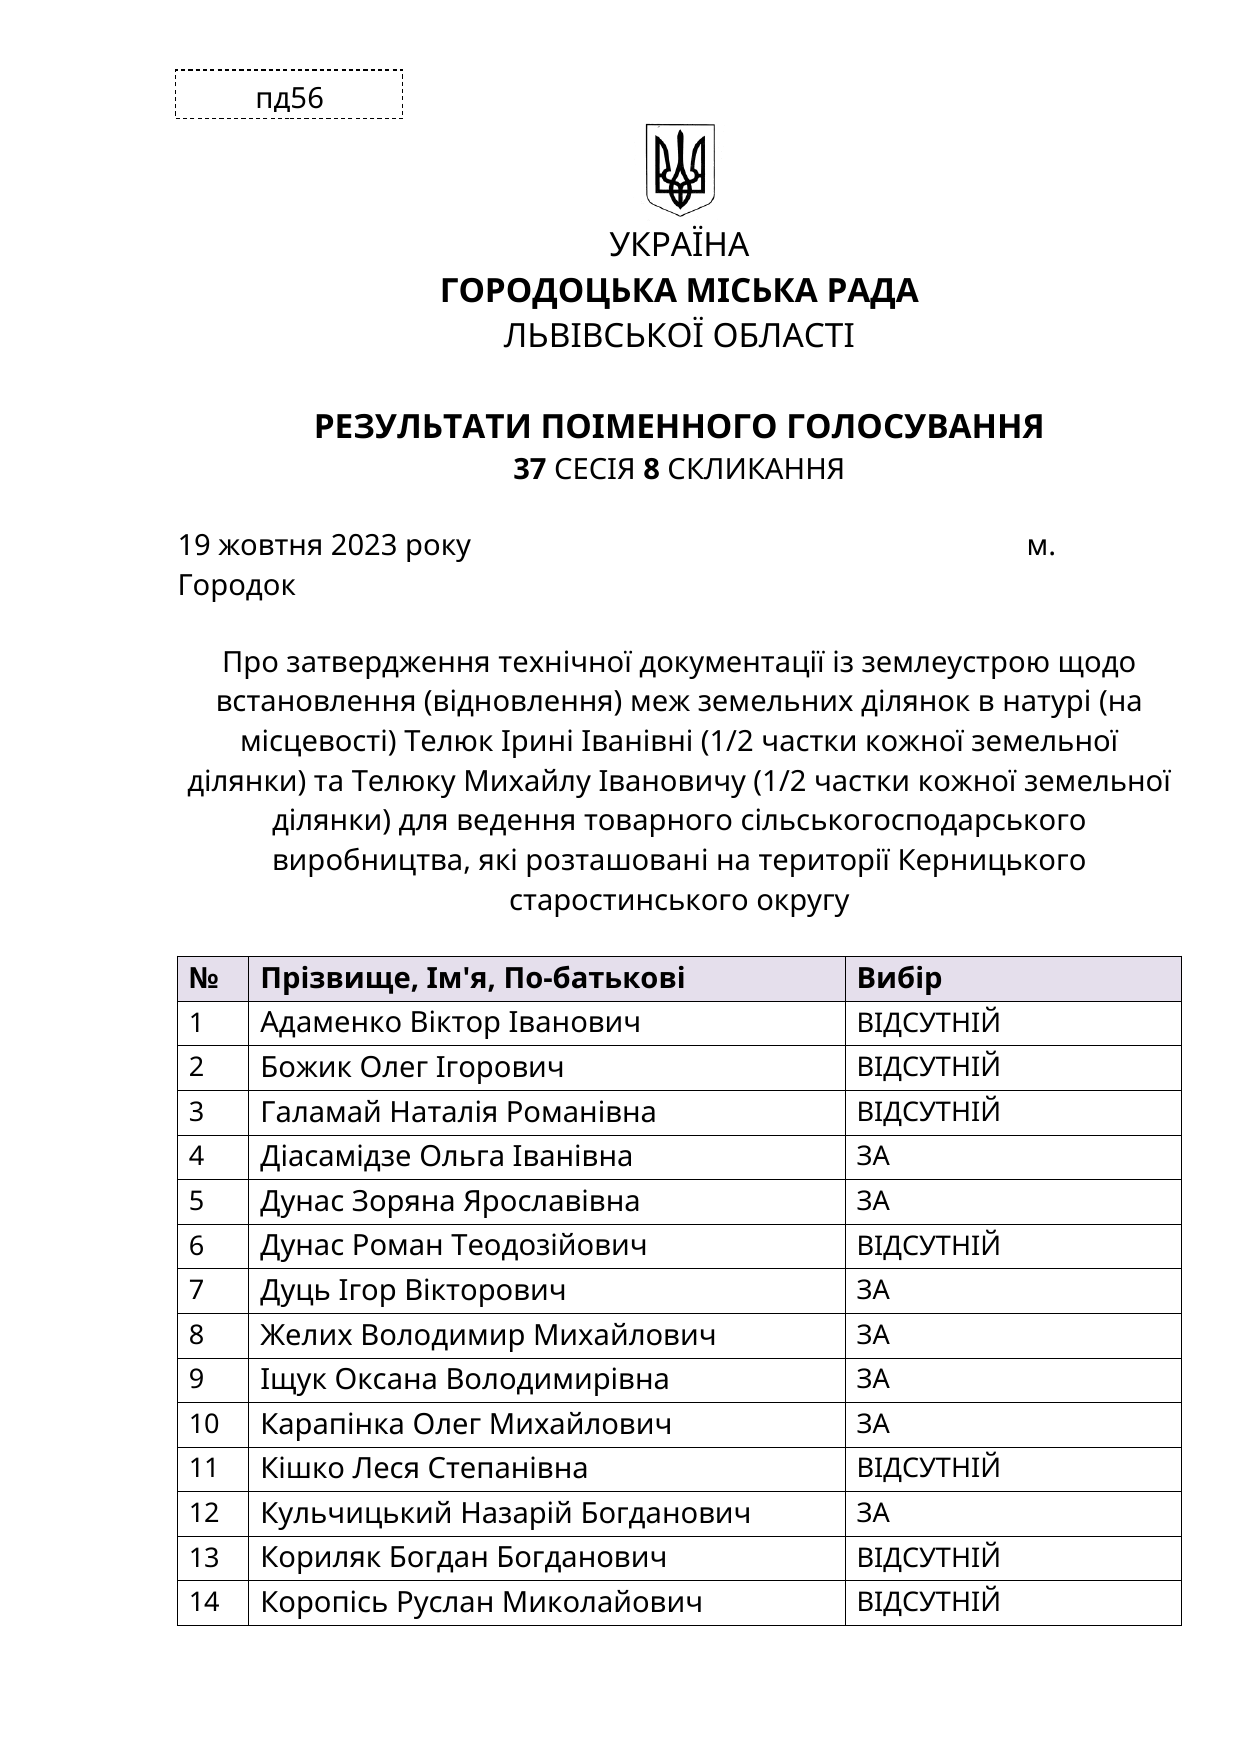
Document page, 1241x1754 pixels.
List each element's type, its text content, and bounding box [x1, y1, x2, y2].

table_cell 4 [178, 1136, 248, 1179]
table_cell ВІДСУТНІЙ [846, 1448, 1181, 1491]
table_cell Діасамідзе Ольга Іванівна [249, 1136, 845, 1179]
table_cell Карапінка Олег Михайлович [249, 1403, 845, 1447]
table_cell Кішко Леся Степанівна [249, 1448, 845, 1491]
table_cell ЗА [846, 1403, 1181, 1447]
table_cell ЗА [846, 1492, 1181, 1536]
table_cell ВІДСУТНІЙ [846, 1046, 1181, 1090]
table_cell ВІДСУТНІЙ [846, 1537, 1181, 1580]
table_cell ВІДСУТНІЙ [846, 1225, 1181, 1268]
table_cell ВІДСУТНІЙ [846, 1581, 1181, 1625]
table_cell ВІДСУТНІЙ [846, 1002, 1181, 1045]
table_cell 5 [178, 1180, 248, 1224]
table_cell ЗА [846, 1180, 1181, 1224]
table_cell ЗА [846, 1359, 1181, 1402]
table_cell ЗА [846, 1136, 1181, 1179]
table_header № [178, 957, 248, 1001]
text 19 жовтня 2023 року м. Городок [177, 525, 1181, 604]
table_cell Коропісь Руслан Миколайович [249, 1581, 845, 1625]
table_cell 11 [178, 1448, 248, 1491]
table_cell Іщук Оксана Володимирівна [249, 1359, 845, 1402]
text Про затвердження технічної документації із землеустрою щодо встановлення (відновлення) меж земельних ділянок в натурі (на місцевості) Телюк Ірині Іванівні (1/2 частки кожної земельної ділянки) та Телюку Михайлу Івановичу (1/2 частки кожної земельної ділянки) для ведення товарного сільськогосподарського виробництва, які розташовані на території Керницького старостинського округу [177, 641, 1181, 919]
text РЕЗУЛЬТАТИ ПОІМЕННОГО ГОЛОСУВАННЯ [177, 403, 1181, 448]
table_cell 1 [178, 1002, 248, 1045]
table_cell Адаменко Віктор Іванович [249, 1002, 845, 1045]
table_cell 12 [178, 1492, 248, 1536]
table_cell 8 [178, 1314, 248, 1357]
table_cell 10 [178, 1403, 248, 1447]
text ГОРОДОЦЬКА МІСЬКА РАДА [177, 266, 1181, 312]
table_cell 7 [178, 1269, 248, 1313]
table_cell ЗА [846, 1314, 1181, 1357]
table_cell Божик Олег Ігорович [249, 1046, 845, 1090]
table_cell 13 [178, 1537, 248, 1580]
table_cell ЗА [846, 1269, 1181, 1313]
table_cell 14 [178, 1581, 248, 1625]
table_cell Дуць Ігор Вікторович [249, 1269, 845, 1313]
table_header Вибір [846, 957, 1181, 1001]
table_cell 3 [178, 1091, 248, 1134]
table_cell ВІДСУТНІЙ [846, 1091, 1181, 1134]
text 37 СЕСІЯ 8 СКЛИКАННЯ [177, 448, 1181, 488]
table_cell 2 [178, 1046, 248, 1090]
text ЛЬВІВСЬКОЇ ОБЛАСТІ [177, 312, 1181, 357]
table_cell 6 [178, 1225, 248, 1268]
table_cell Дунас Зоряна Ярославівна [249, 1180, 845, 1224]
table_cell Кориляк Богдан Богданович [249, 1537, 845, 1580]
picture [633, 118, 726, 221]
table_cell Кульчицький Назарій Богданович [249, 1492, 845, 1536]
table_cell Дунас Роман Теодозійович [249, 1225, 845, 1268]
table_cell 9 [178, 1359, 248, 1402]
text УКРАЇНА [177, 221, 1181, 266]
table_cell Галамай Наталія Романівна [249, 1091, 845, 1134]
table_cell Желих Володимир Михайлович [249, 1314, 845, 1357]
table_header Прізвище, Ім'я, По-батькові [249, 957, 845, 1001]
